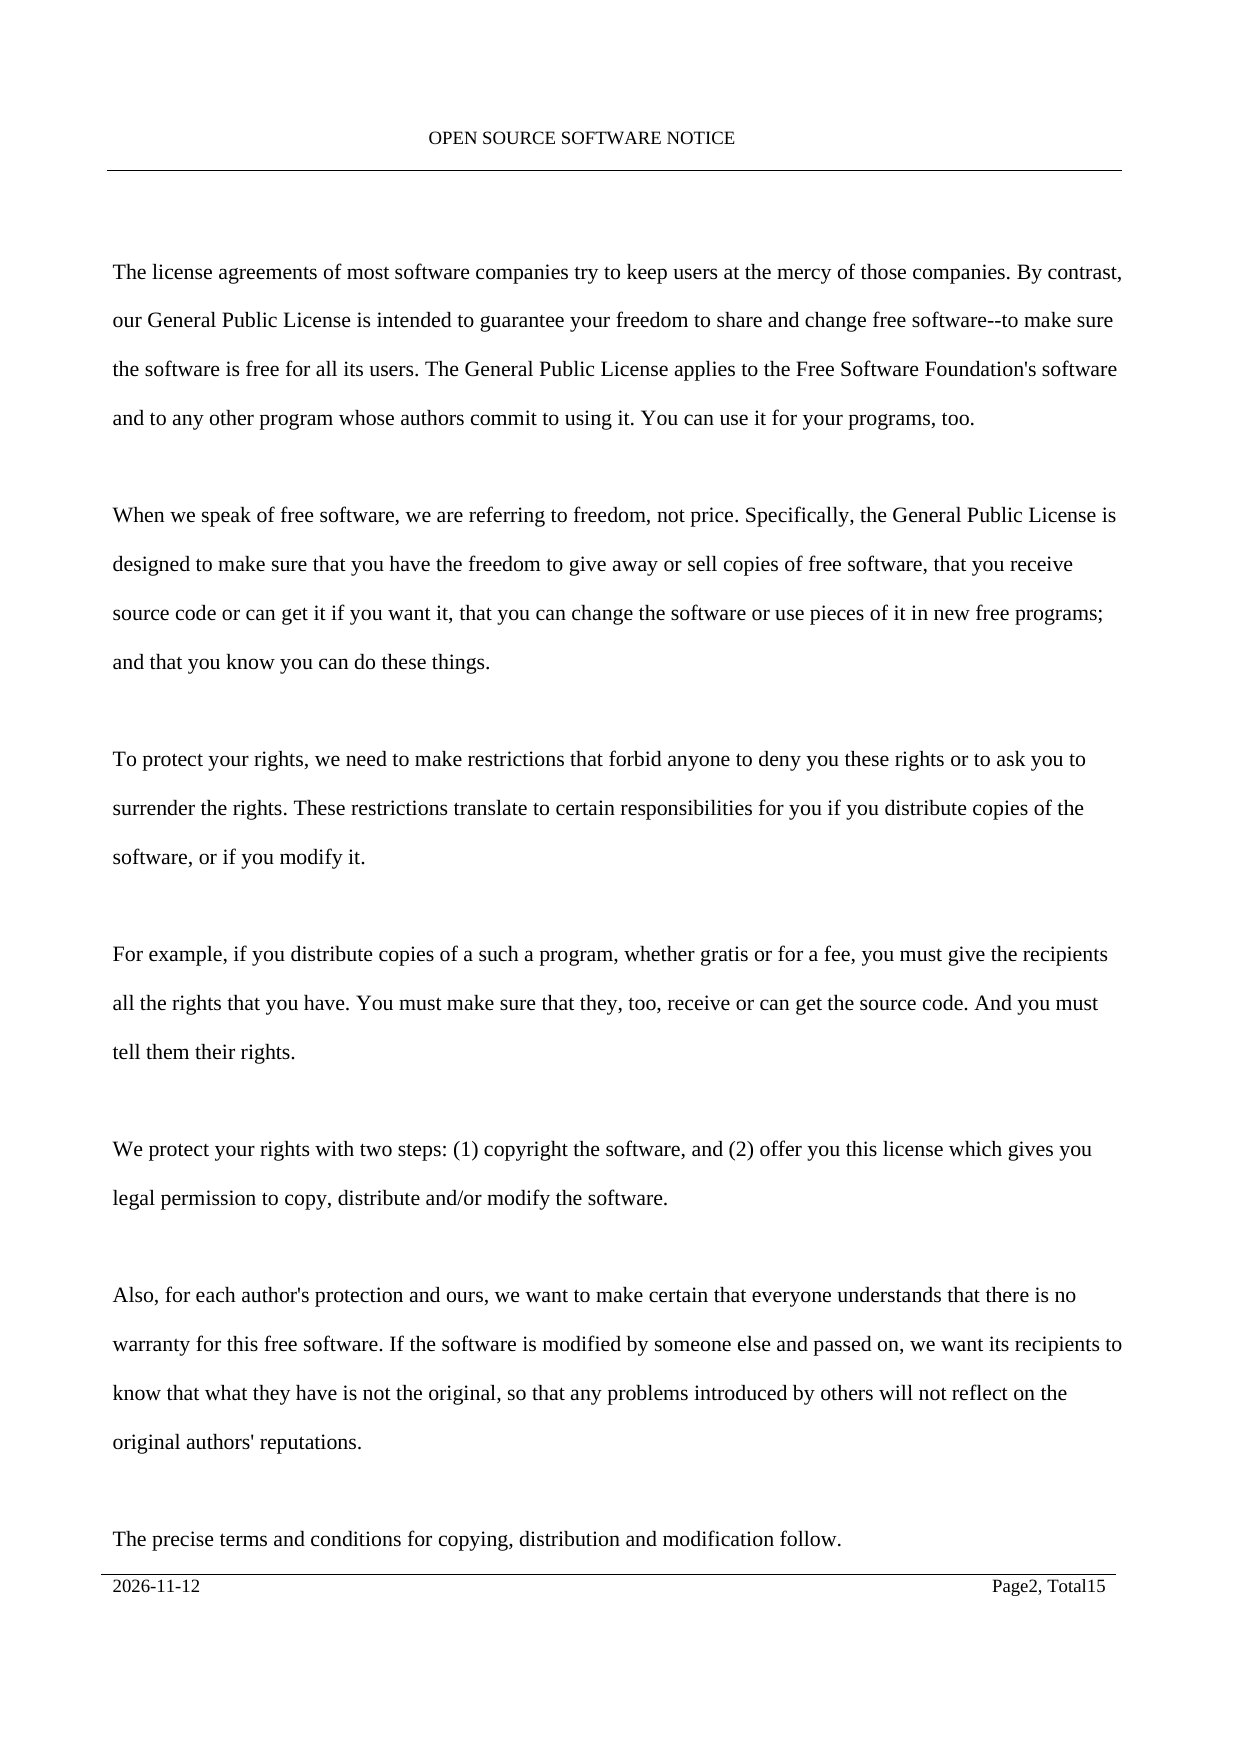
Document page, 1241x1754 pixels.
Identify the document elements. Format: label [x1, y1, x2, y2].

text [112, 206, 1128, 1555]
